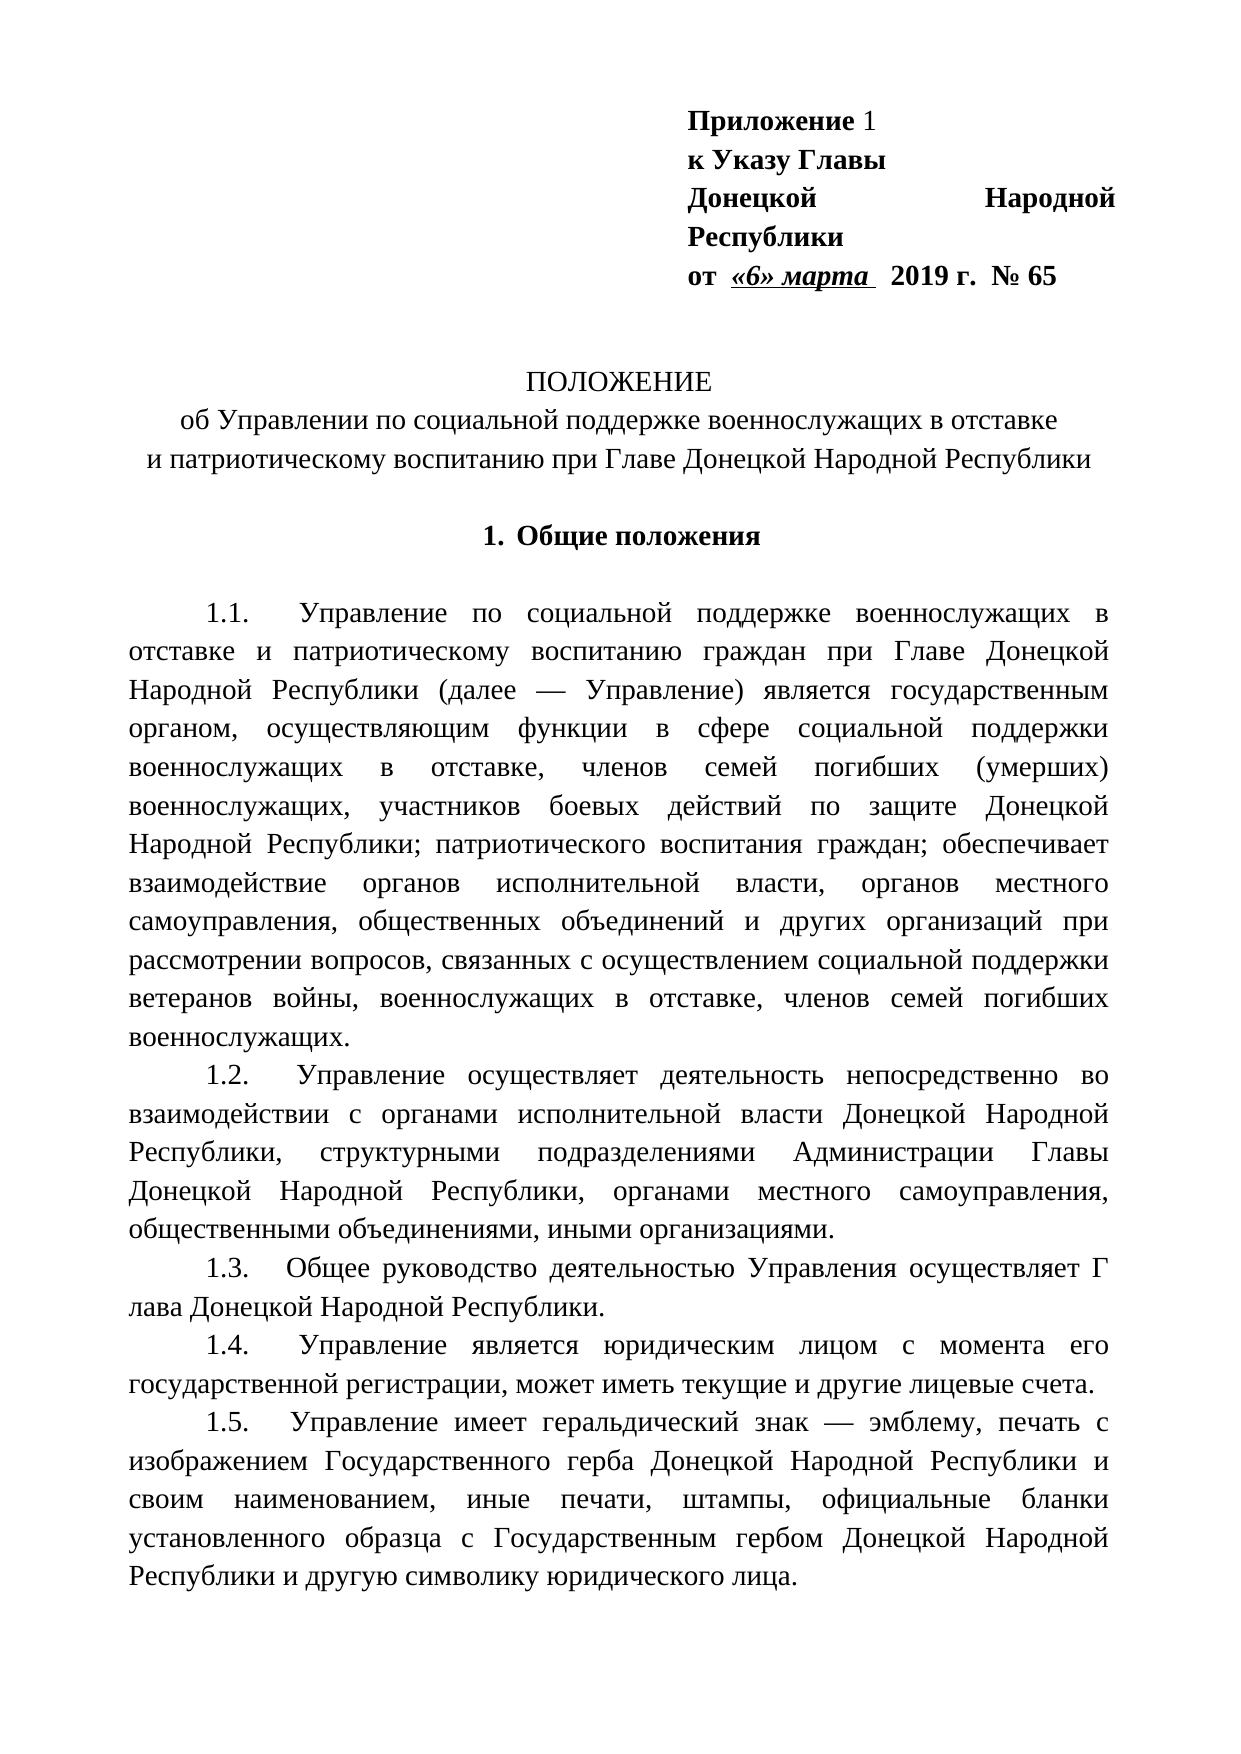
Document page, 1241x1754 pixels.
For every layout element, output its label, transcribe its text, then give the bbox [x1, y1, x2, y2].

text Приложение 1 к Указу Главы [687, 103, 1116, 176]
text и патриотическому воспитанию при Главе Донецкой Народной Республики [126, 441, 1112, 474]
list Управление имеет геральдический знак — эмблему, печать с изображением Государственного герба Донецкой Народной Республики и своим наименованием, иные печати, штампы, официальные бланки установленного образца с Государственным гербом Донецкой Народной Республики и другую символику юридического лица. [128, 1404, 1110, 1592]
text ПОЛОЖЕНИЕ [126, 364, 1112, 397]
text Донецкой Народной Республики [687, 181, 1116, 253]
text от «6» марта 2019 г. № 65 [687, 258, 1116, 291]
list Управление осуществляет деятельность непосредственно во взаимодействии с органами исполнительной власти Донецкой Народной Республики, структурными подразделениями Администрации Главы Донецкой Народной Республики, органами местного самоуправления, общественными объединениями, иными организациями. [128, 1057, 1110, 1245]
text об Управлении по социальной поддержке военнослужащих в отставке [126, 402, 1112, 436]
list Общие положения [482, 518, 1112, 551]
list Общее руководство деятельностью Управления осуществляет Г лава Донецкой Народной Республики. [128, 1250, 1110, 1322]
list Управление по социальной поддержке военнослужащих в отставке и патриотическому воспитанию граждан при Главе Донецкой Народной Республики (далее — Управление) является государственным органом, осуществляющим функции в сфере социальной поддержки военнослужащих в отставке, членов семей погибших (умерших) военнослужащих, участников боевых действий по защите Донецкой Народной Республики; патриотического воспитания граждан; обеспечивает взаимодействие органов исполнительной власти, органов местного самоуправления, общественных объединений и других организаций при рассмотрении вопросов, связанных с осуществлением социальной поддержки ветеранов войны, военнослужащих в отставке, членов семей погибших военнослужащих. [128, 595, 1110, 1052]
list Управление является юридическим лицом с момента его государственной регистрации, может иметь текущие и другие лицевые счета. [128, 1327, 1110, 1399]
